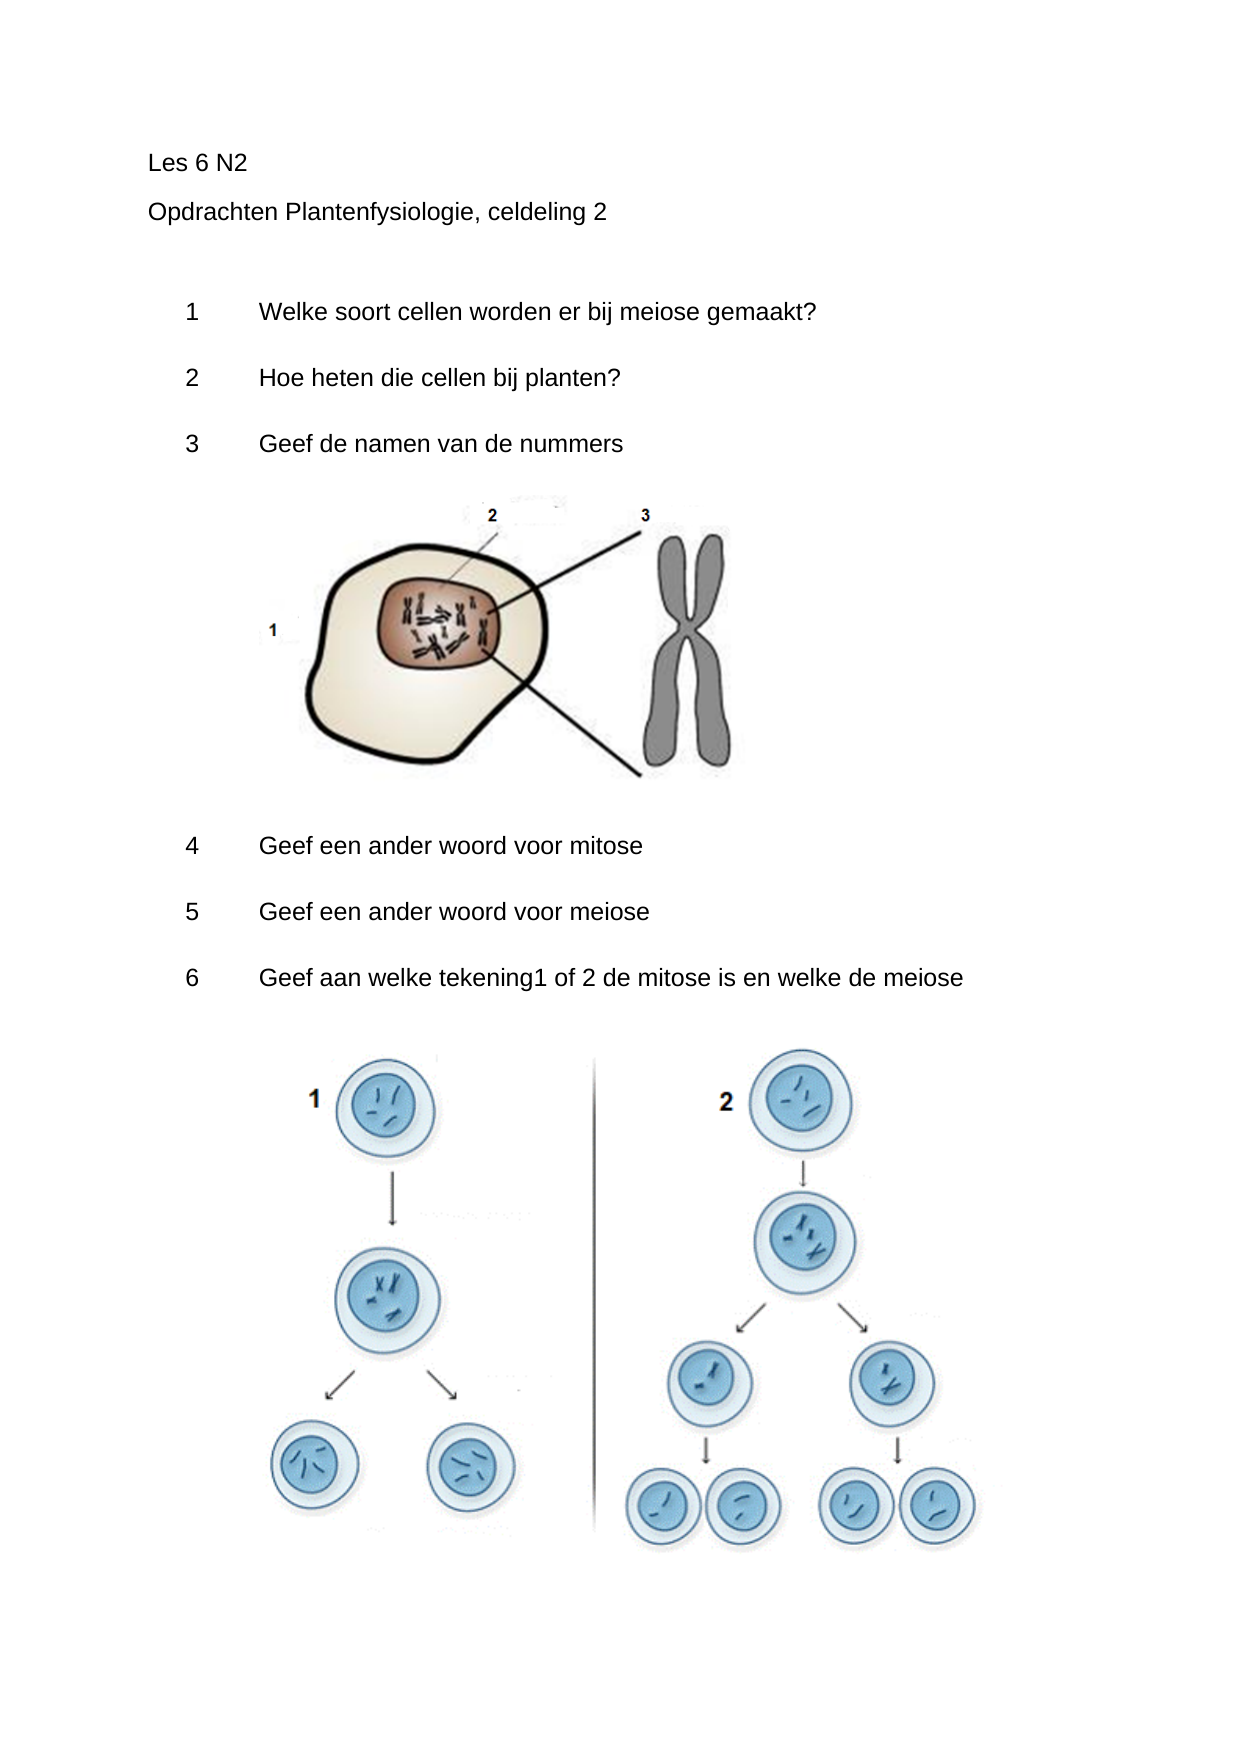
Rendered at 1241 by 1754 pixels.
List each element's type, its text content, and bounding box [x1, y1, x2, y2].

list Geef de namen van de nummers [185, 429, 1093, 457]
picture [258, 1028, 1009, 1570]
text Opdrachten Plantenfysiologie, celdeling 2 [148, 197, 1093, 226]
list Hoe heten die cellen bij planten? [185, 363, 1093, 391]
list Geef een ander woord voor meiose [185, 897, 1093, 926]
picture [258, 494, 750, 795]
text Les 6 N2 [148, 148, 1093, 176]
list Geef een ander woord voor mitose [185, 831, 1093, 859]
list Geef aan welke tekening1 of 2 de mitose is en welke de meiose [185, 963, 1093, 992]
list Welke soort cellen worden er bij meiose gemaakt? [185, 297, 1093, 325]
